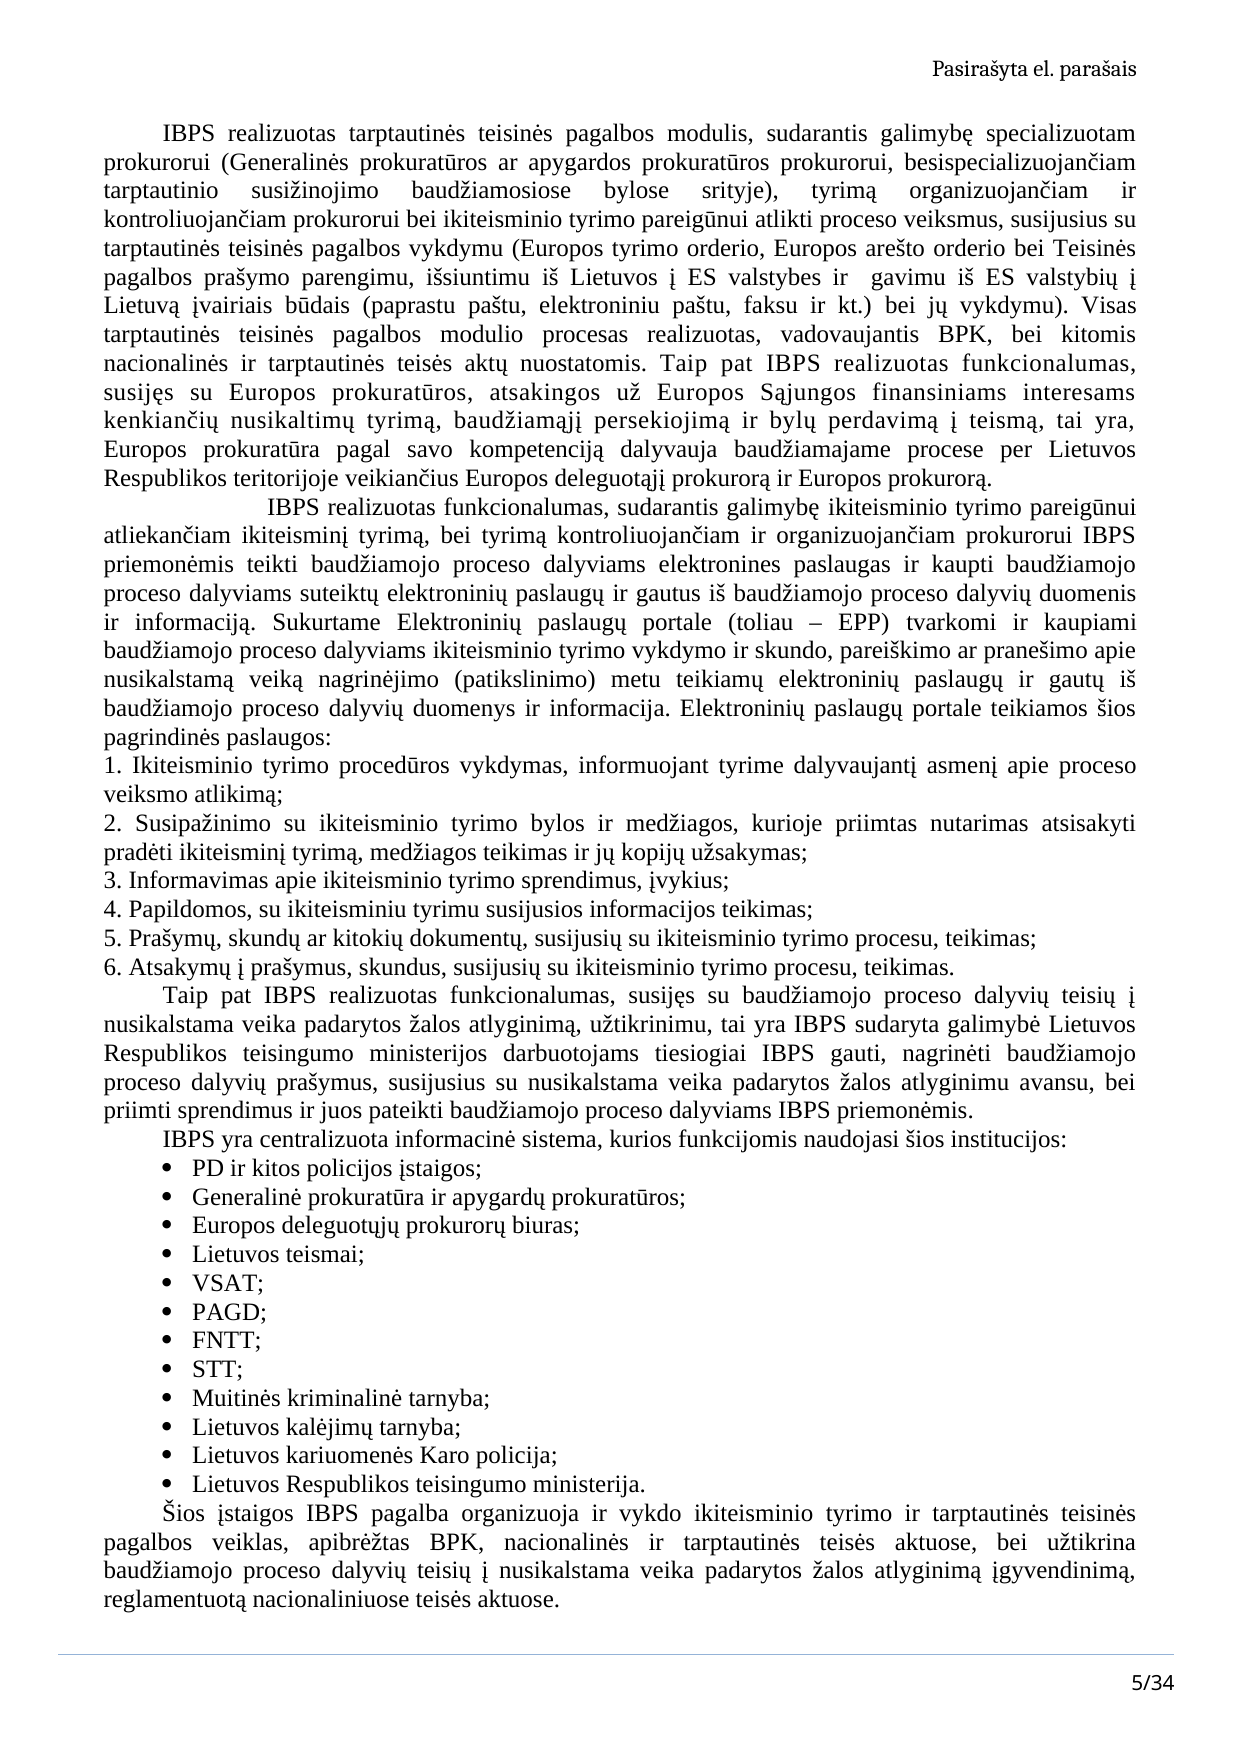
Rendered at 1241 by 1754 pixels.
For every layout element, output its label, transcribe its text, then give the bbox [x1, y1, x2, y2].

text IBPS realizuotas tarptautinės teisinės pagalbos modulis, sudarantis galimybę specializuotam prokurorui (Generalinės prokuratūros ar apygardos prokuratūros prokurorui, besispecializuojančiam tarptautinio susižinojimo baudžiamosiose bylose srityje), tyrimą organizuojančiam ir kontroliuojančiam prokurorui bei ikiteisminio tyrimo pareigūnui atlikti proceso veiksmus, susijusius su tarptautinės teisinės pagalbos vykdymu (Europos tyrimo orderio, Europos arešto orderio bei Teisinės pagalbos prašymo parengimu, išsiuntimu iš Lietuvos į ES valstybes ir gavimu iš ES valstybių į Lietuvą įvairiais būdais (paprastu paštu, elektroniniu paštu, faksu ir kt.) bei jų vykdymu). Visas tarptautinės teisinės pagalbos modulio procesas realizuotas, vadovaujantis BPK, bei kitomis nacionalinės ir tarptautinės teisės aktų nuostatomis. Taip pat IBPS realizuotas funkcionalumas, susijęs su Europos prokuratūros, atsakingos už Europos Sąjungos finansiniams interesams kenkiančių nusikaltimų tyrimą, baudžiamąjį persekiojimą ir bylų perdavimą į teismą, tai yra, Europos prokuratūra pagal savo kompetenciją dalyvauja baudžiamajame procese per Lietuvos Respublikos teritorijoje veikiančius Europos deleguotąjį prokurorą ir Europos prokurorą. [103, 118, 1137, 492]
list Lietuvos teismai; [162, 1239, 1137, 1268]
list FNTT; [162, 1326, 1137, 1354]
text 3. Informavimas apie ikiteisminio tyrimo sprendimus, įvykius; [103, 866, 1137, 894]
list PAGD; [162, 1297, 1137, 1326]
list Lietuvos kalėjimų tarnyba; [162, 1412, 1137, 1441]
list VSAT; [162, 1268, 1137, 1297]
text 6. Atsakymų į prašymus, skundus, susijusių su ikiteisminio tyrimo procesu, teikimas. [103, 952, 1137, 981]
text Taip pat IBPS realizuotas funkcionalumas, susijęs su baudžiamojo proceso dalyvių teisių į nusikalstama veika padarytos žalos atlyginimą, užtikrinimu, tai yra IBPS sudaryta galimybė Lietuvos Respublikos teisingumo ministerijos darbuotojams tiesiogiai IBPS gauti, nagrinėti baudžiamojo proceso dalyvių prašymus, susijusius su nusikalstama veika padarytos žalos atlyginimu avansu, bei priimti sprendimus ir juos pateikti baudžiamojo proceso dalyviams IBPS priemonėmis. [103, 981, 1137, 1124]
text 4. Papildomos, su ikiteisminiu tyrimu susijusios informacijos teikimas; [103, 894, 1137, 923]
text 1. Ikiteisminio tyrimo procedūros vykdymas, informuojant tyrime dalyvaujantį asmenį apie proceso veiksmo atlikimą; [103, 751, 1137, 808]
list Lietuvos Respublikos teisingumo ministerija. [162, 1469, 1137, 1498]
list Lietuvos kariuomenės Karo policija; [162, 1441, 1137, 1469]
list Muitinės kriminalinė tarnyba; [162, 1383, 1137, 1412]
text Šios įstaigos IBPS pagalba organizuoja ir vykdo ikiteisminio tyrimo ir tarptautinės teisinės pagalbos veiklas, apibrėžtas BPK, nacionalinės ir tarptautinės teisės aktuose, bei užtikrina baudžiamojo proceso dalyvių teisių į nusikalstama veika padarytos žalos atlyginimą įgyvendinimą, reglamentuotą nacionaliniuose teisės aktuose. [103, 1498, 1137, 1613]
text 5. Prašymų, skundų ar kitokių dokumentų, susijusių su ikiteisminio tyrimo procesu, teikimas; [103, 923, 1137, 952]
list Generalinė prokuratūra ir apygardų prokuratūros; [162, 1182, 1137, 1211]
text 2. Susipažinimo su ikiteisminio tyrimo bylos ir medžiagos, kurioje priimtas nutarimas atsisakyti pradėti ikiteisminį tyrimą, medžiagos teikimas ir jų kopijų užsakymas; [103, 808, 1137, 866]
list Europos deleguotųjų prokurorų biuras; [162, 1211, 1137, 1239]
text IBPS realizuotas funkcionalumas, sudarantis galimybę ikiteisminio tyrimo pareigūnui atliekančiam ikiteisminį tyrimą, bei tyrimą kontroliuojančiam ir organizuojančiam prokurorui IBPS priemonėmis teikti baudžiamojo proceso dalyviams elektronines paslaugas ir kaupti baudžiamojo proceso dalyviams suteiktų elektroninių paslaugų ir gautus iš baudžiamojo proceso dalyvių duomenis ir informaciją. Sukurtame Elektroninių paslaugų portale (toliau – EPP) tvarkomi ir kaupiami baudžiamojo proceso dalyviams ikiteisminio tyrimo vykdymo ir skundo, pareiškimo ar pranešimo apie nusikalstamą veiką nagrinėjimo (patikslinimo) metu teikiamų elektroninių paslaugų ir gautų iš baudžiamojo proceso dalyvių duomenys ir informacija. Elektroninių paslaugų portale teikiamos šios pagrindinės paslaugos: [103, 492, 1137, 751]
list STT; [162, 1354, 1137, 1383]
list PD ir kitos policijos įstaigos; [162, 1153, 1137, 1182]
text IBPS yra centralizuota informacinė sistema, kurios funkcijomis naudojasi šios institucijos: [103, 1124, 1137, 1153]
